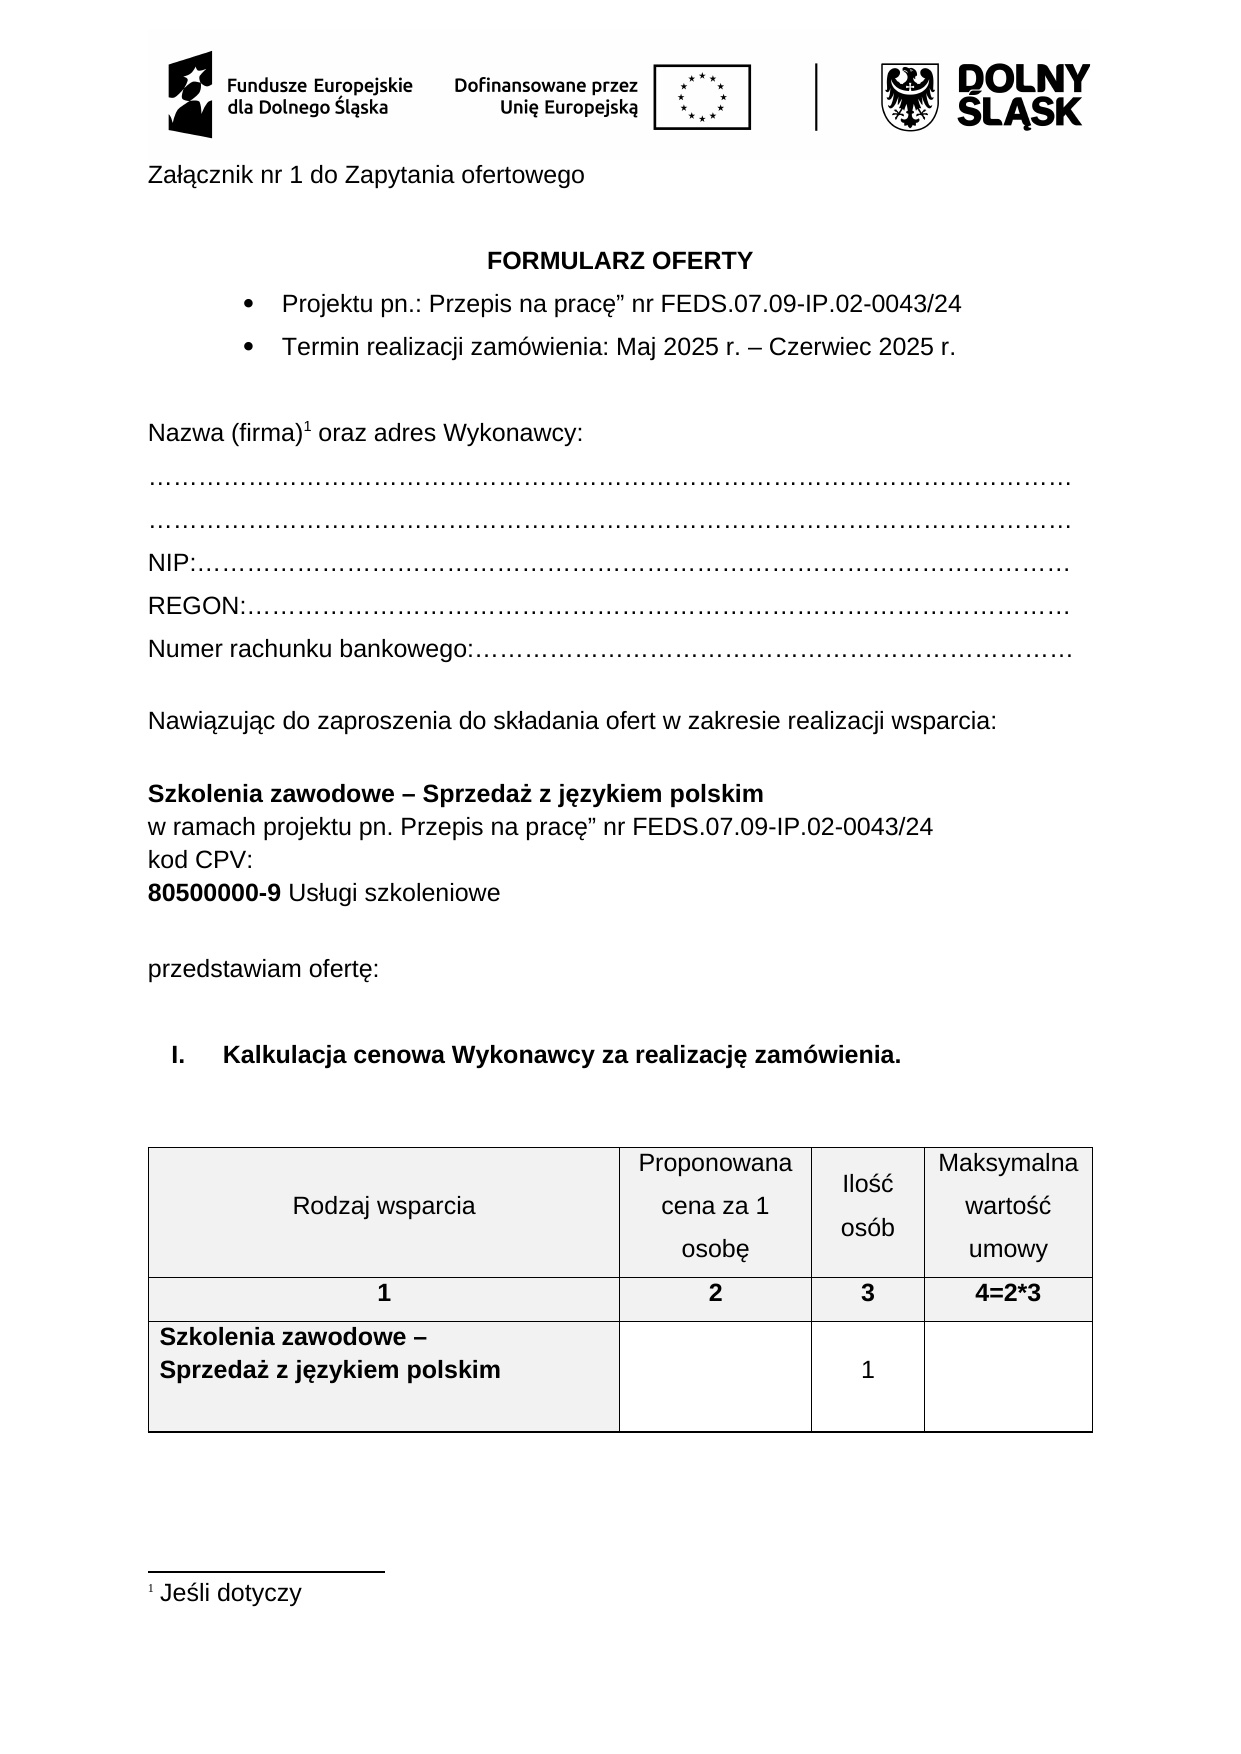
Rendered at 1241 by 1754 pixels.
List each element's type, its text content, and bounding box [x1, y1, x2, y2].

text FORMULARZ OFERTY [148, 246, 1093, 274]
table_header Rodzaj wsparcia [149, 1148, 619, 1277]
text Numer rachunku bankowego:……………………………………………………………… [148, 634, 1093, 663]
text Nawiązując do zaproszenia do składania ofert w zakresie realizacji wsparcia: [148, 706, 1093, 735]
text 80500000-9 Usługi szkoleniowe [148, 878, 1093, 906]
list Projektu pn.: Przepis na pracę” nr FEDS.07.09-IP.02-0043/24 [244, 289, 1093, 318]
table_cell 4=2*3 [925, 1278, 1092, 1321]
picture [147, 29, 1091, 160]
text przedstawiam ofertę: [148, 954, 1093, 982]
table_cell 3 [812, 1278, 924, 1321]
table_cell 1 [149, 1278, 619, 1321]
text Załącznik nr 1 do Zapytania ofertowego [148, 159, 1093, 188]
list Nazwa (firma) oraz adres Wykonawcy: [148, 418, 1093, 447]
table_cell [925, 1322, 1092, 1431]
list Kalkulacja cenowa Wykonawcy za realizację zamówienia. [185, 1040, 1093, 1069]
table_header Maksymalna wartość umowy [925, 1148, 1092, 1277]
text w ramach projektu pn. Przepis na pracę” nr FEDS.07.09-IP.02-0043/24 [148, 812, 1093, 840]
table_header Proponowana cena za 1 osobę [620, 1148, 811, 1277]
list Termin realizacji zamówienia: Maj 2025 r. – Czerwiec 2025 r. [244, 332, 1093, 361]
text kod CPV: [148, 844, 1093, 873]
table_cell Szkolenia zawodowe – Sprzedaż z językiem polskim [149, 1322, 619, 1431]
table_header Ilość osób [812, 1148, 924, 1277]
text Szkolenia zawodowe – Sprzedaż z językiem polskim [148, 778, 1093, 807]
table_cell 1 [812, 1322, 924, 1431]
text REGON:……………………………………………………………………………………… [148, 591, 1093, 619]
text NIP:…………………………………………………………………………………………… [148, 548, 1093, 576]
text …………………………………………………………………………………………………………………………………………………………………………………………………… [148, 461, 1093, 533]
table_cell 2 [620, 1278, 811, 1321]
table_cell [620, 1322, 811, 1431]
